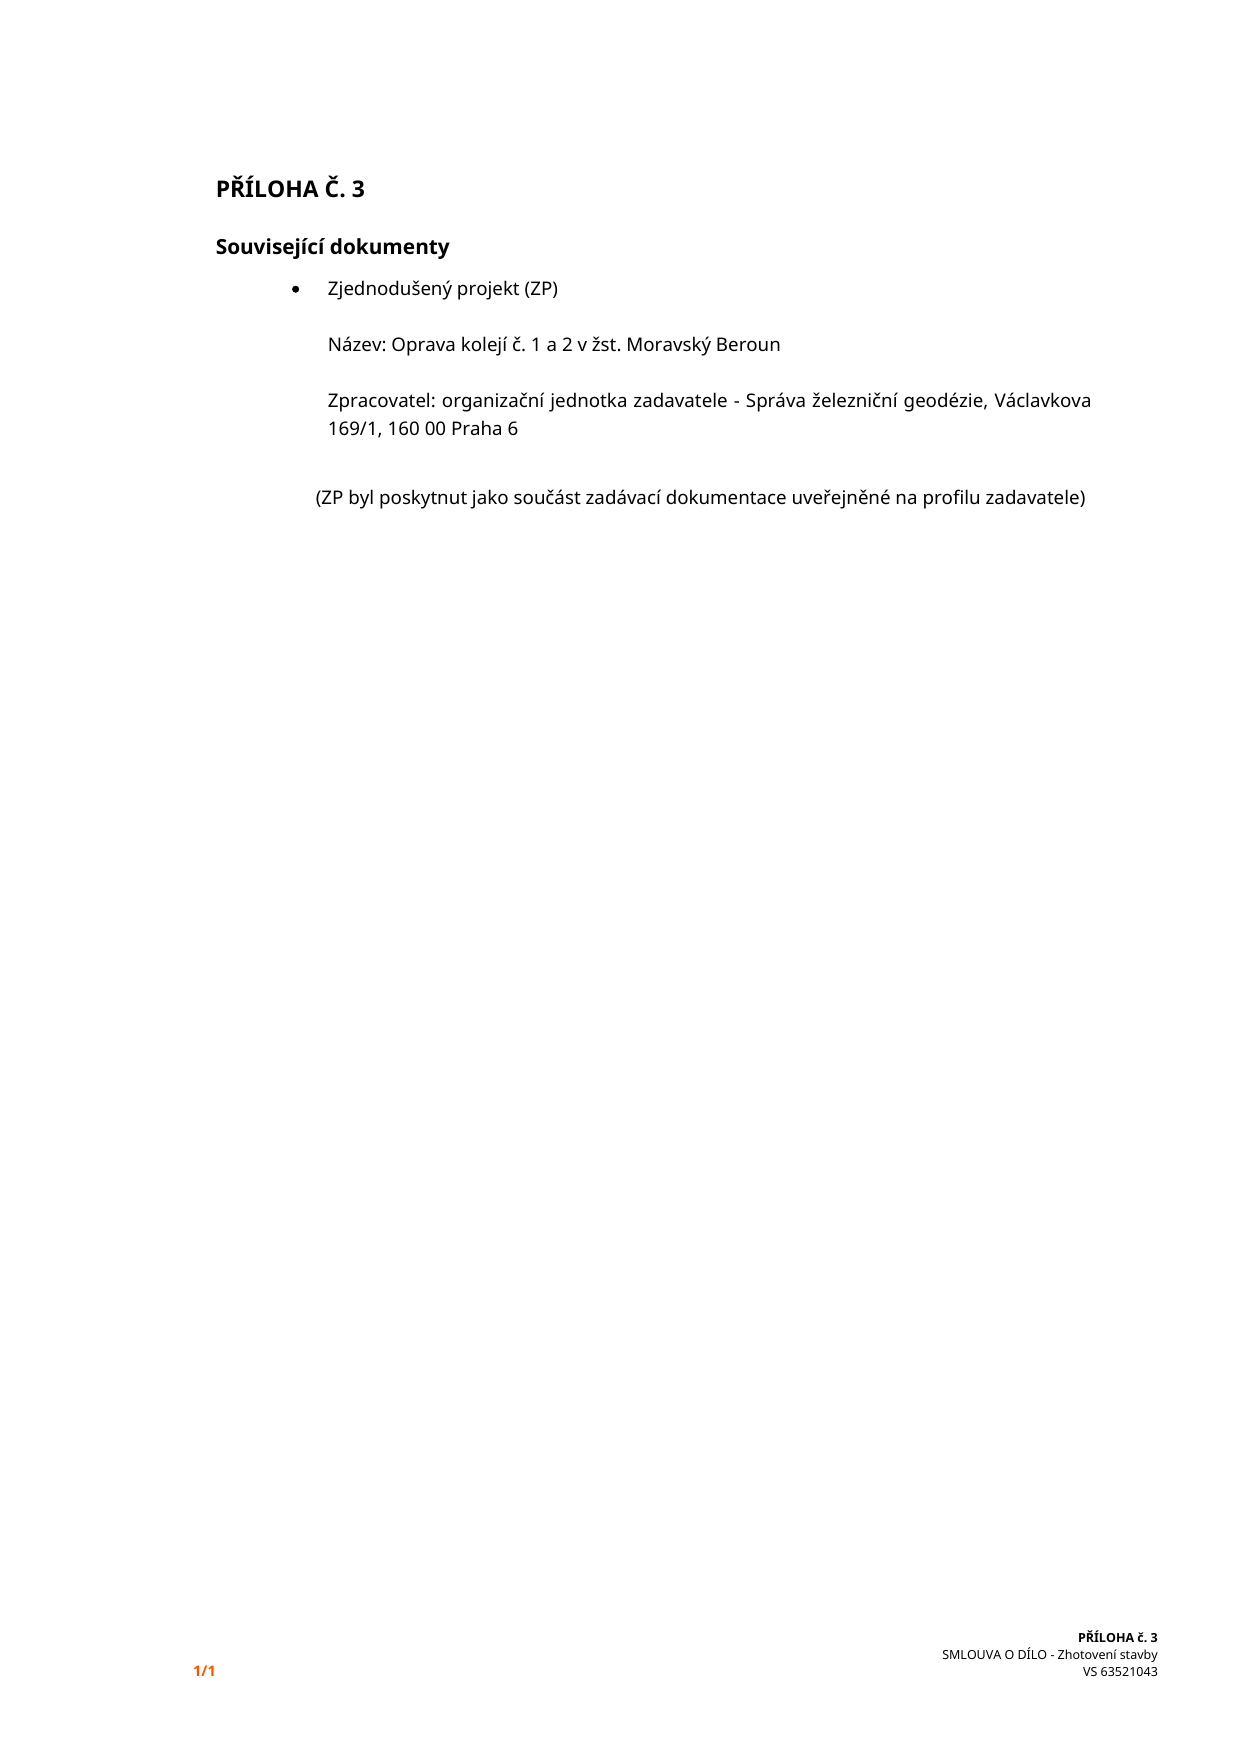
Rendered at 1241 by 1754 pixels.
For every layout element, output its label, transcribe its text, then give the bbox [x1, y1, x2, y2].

list Název: Oprava kolejí č. 1 a 2 v žst. Moravský Beroun [328, 332, 1093, 357]
text Příloha č. 3 [216, 172, 1093, 204]
list Zpracovatel: organizační jednotka zadavatele - Správa železniční geodézie, Václavkova 169/1, 160 00 Praha 6 [328, 388, 1093, 441]
text (ZP byl poskytnut jako součást zadávací dokumentace uveřejněné na profilu zadavatele) [316, 484, 1093, 510]
text Zjednodušený projekt (ZP) [292, 276, 1093, 301]
text Související dokumenty [216, 232, 1093, 260]
